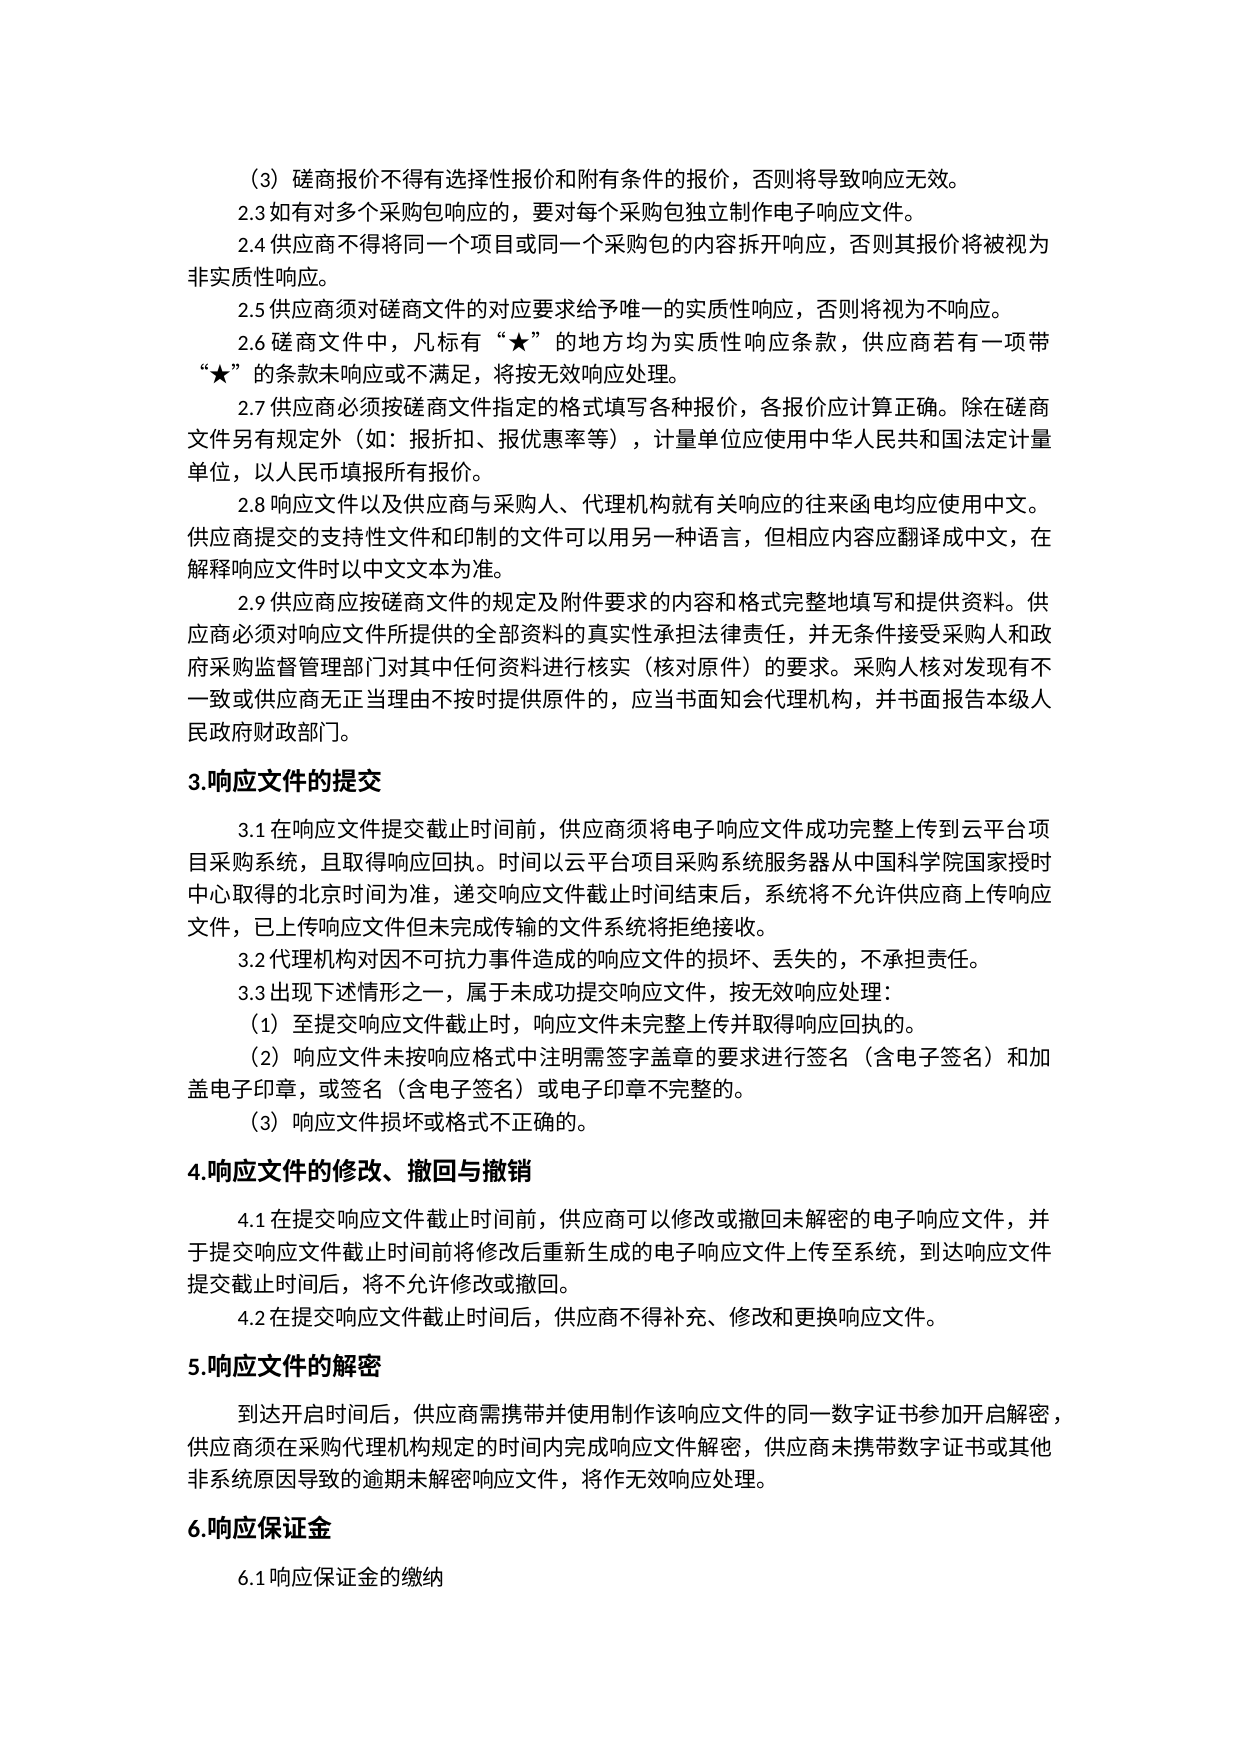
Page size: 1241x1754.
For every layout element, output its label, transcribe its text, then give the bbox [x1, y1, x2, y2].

text 4.2在提交响应文件截止时间后，供应商不得补充、修改和更换响应文件。 [187, 1299, 1053, 1332]
text 3.2代理机构对因不可抗力事件造成的响应文件的损坏、丢失的，不承担责任。 [187, 942, 1053, 974]
text 3.1在响应文件提交截止时间前，供应商须将电子响应文件成功完整上传到云平台项目采购系统，且取得响应回执。时间以云平台项目采购系统服务器从中国科学院国家授时中心取得的北京时间为准，递交响应文件截止时间结束后，系统将不允许供应商上传响应文件，已上传响应文件但未完成传输的文件系统将拒绝接收。 [187, 812, 1053, 942]
text 3.3出现下述情形之一，属于未成功提交响应文件，按无效响应处理： [187, 974, 1053, 1007]
text 2.6磋商文件中，凡标有“★”的地方均为实质性响应条款，供应商若有一项带“★”的条款未响应或不满足，将按无效响应处理。 [187, 324, 1053, 389]
text 2.5供应商须对磋商文件的对应要求给予唯一的实质性响应，否则将视为不响应。 [187, 292, 1053, 324]
text （1）至提交响应文件截止时，响应文件未完整上传并取得响应回执的。 [187, 1007, 1053, 1039]
text 2.4供应商不得将同一个项目或同一个采购包的内容拆开响应，否则其报价将被视为非实质性响应。 [187, 227, 1053, 292]
text 2.9供应商应按磋商文件的规定及附件要求的内容和格式完整地填写和提供资料。供应商必须对响应文件所提供的全部资料的真实性承担法律责任，并无条件接受采购人和政府采购监督管理部门对其中任何资料进行核实（核对原件）的要求。采购人核对发现有不一致或供应商无正当理由不按时提供原件的，应当书面知会代理机构，并书面报告本级人民政府财政部门。 [187, 584, 1053, 747]
text （3）磋商报价不得有选择性报价和附有条件的报价，否则将导致响应无效。 [187, 162, 1053, 194]
text （2）响应文件未按响应格式中注明需签字盖章的要求进行签名（含电子签名）和加盖电子印章，或签名（含电子签名）或电子印章不完整的。 [187, 1039, 1053, 1104]
text 4.1在提交响应文件截止时间前，供应商可以修改或撤回未解密的电子响应文件，并于提交响应文件截止时间前将修改后重新生成的电子响应文件上传至系统，到达响应文件提交截止时间后，将不允许修改或撤回。 [187, 1202, 1053, 1299]
text 2.7供应商必须按磋商文件指定的格式填写各种报价，各报价应计算正确。除在磋商文件另有规定外（如：报折扣、报优惠率等），计量单位应使用中华人民共和国法定计量单位，以人民币填报所有报价。 [187, 389, 1053, 487]
text 6.1响应保证金的缴纳 [187, 1559, 1053, 1592]
text 4.响应文件的修改、撤回与撤销 [187, 1137, 1053, 1202]
text 2.8响应文件以及供应商与采购人、代理机构就有关响应的往来函电均应使用中文。供应商提交的支持性文件和印制的文件可以用另一种语言，但相应内容应翻译成中文，在解释响应文件时以中文文本为准。 [187, 487, 1053, 584]
text （3）响应文件损坏或格式不正确的。 [187, 1104, 1053, 1137]
text 5.响应文件的解密 [187, 1332, 1053, 1397]
text 3.响应文件的提交 [187, 747, 1053, 812]
text 2.3如有对多个采购包响应的，要对每个采购包独立制作电子响应文件。 [187, 194, 1053, 227]
text 到达开启时间后，供应商需携带并使用制作该响应文件的同一数字证书参加开启解密，供应商须在采购代理机构规定的时间内完成响应文件解密，供应商未携带数字证书或其他非系统原因导致的逾期未解密响应文件，将作无效响应处理。 [187, 1397, 1053, 1494]
text 6.响应保证金 [187, 1494, 1053, 1559]
